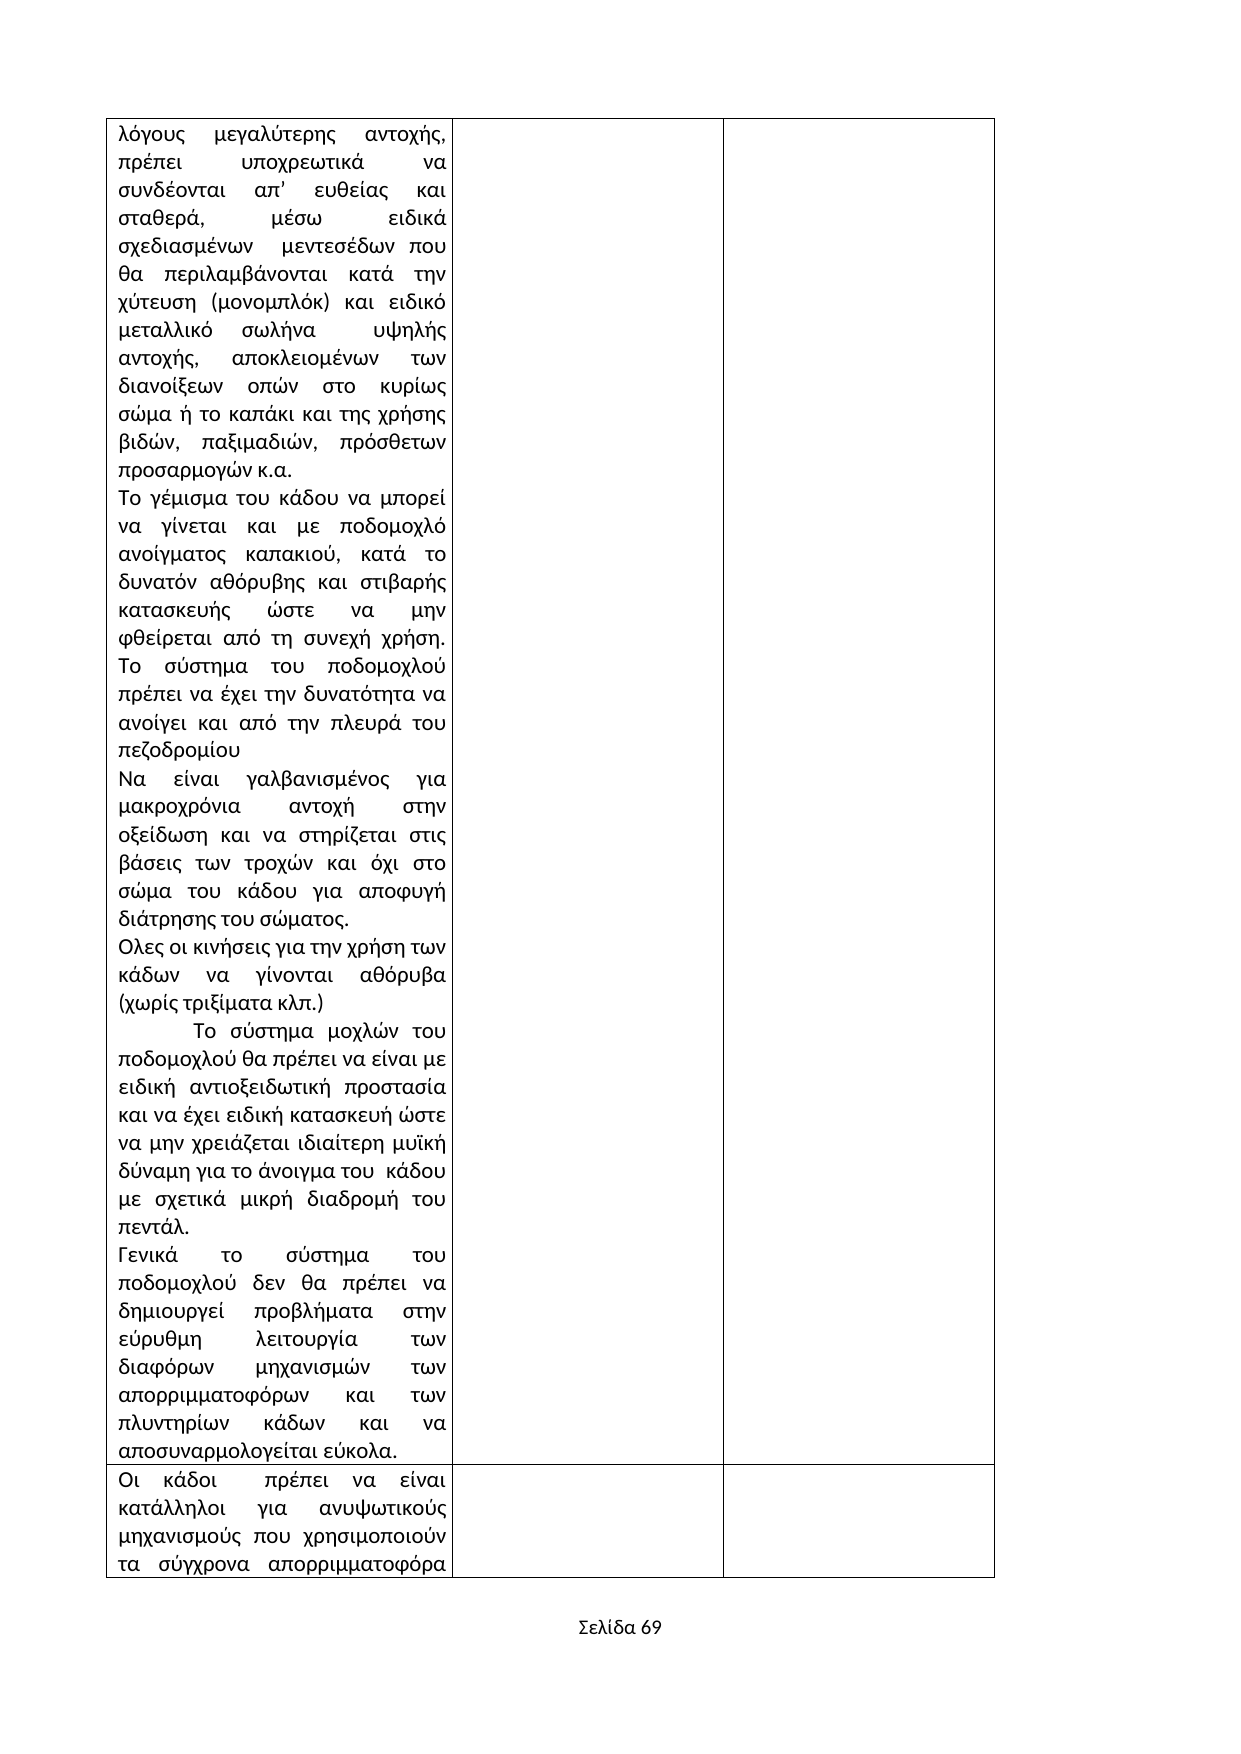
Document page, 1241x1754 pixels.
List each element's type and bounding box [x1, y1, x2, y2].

table_cell [107, 119, 452, 1464]
table_cell [107, 1465, 452, 1577]
table_cell [453, 1465, 723, 1577]
table_cell [724, 119, 994, 1464]
table_cell [724, 1465, 994, 1577]
table_cell [453, 119, 723, 1464]
